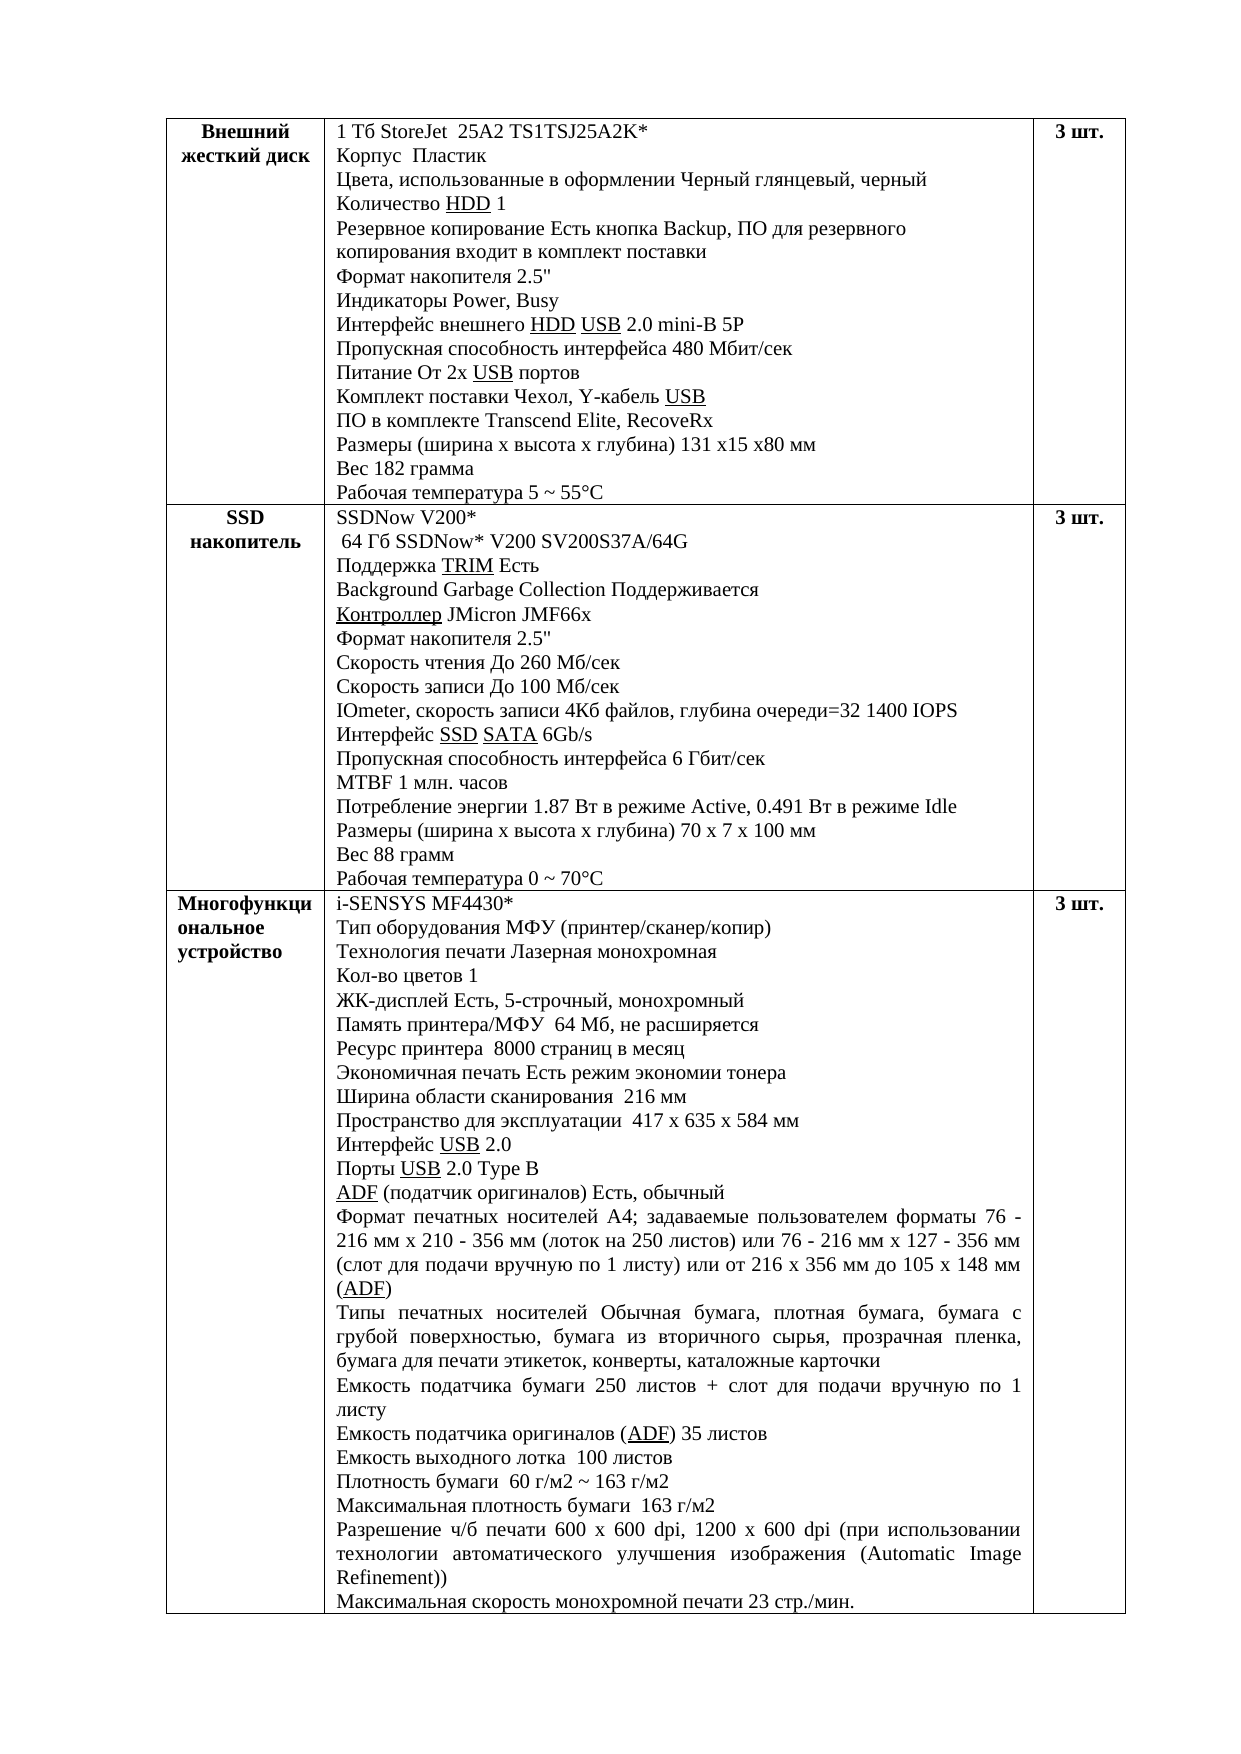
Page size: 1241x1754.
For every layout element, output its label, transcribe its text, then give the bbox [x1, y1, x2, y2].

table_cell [325, 891, 1033, 1613]
table_cell 3 шт. [1034, 505, 1125, 890]
table_cell 3 шт. [1034, 119, 1125, 504]
table_cell SSDNow V200* 64 Гб SSDNow* V200 SV200S37A/64G Поддержка TRIM Есть Background Garbage Collection Поддерживается Контроллер JMicron JMF66x Формат накопителя 2.5" Скорость чтения До 260 Мб/сек Скорость записи До 100 Мб/сек IOmeter, скорость записи 4Кб файлов, глубина очереди=32 1400 IOPS Интерфейс SSD SATA 6Gb/s Пропускная способность интерфейса 6 Гбит/сек MTBF 1 млн. часов Потребление энергии 1.87 Вт в режиме Active, 0.491 Вт в режиме Idle Размеры (ширина x высота x глубина) 70 x 7 x 100 мм Вес 88 грамм Рабочая температура 0 ~ 70°C [325, 505, 1033, 890]
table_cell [167, 891, 324, 1613]
table_cell 3 шт. [1034, 891, 1125, 1613]
table_cell SSD накопитель [167, 505, 324, 890]
table_cell Внешний жесткий диск [167, 119, 324, 504]
table_cell 1 Тб StoreJet 25A2 TS1TSJ25A2K* Корпус Пластик Цвета, использованные в оформлении Черный глянцевый, черный Количество HDD 1 Резервное копирование Есть кнопка Backup, ПО для резервного копирования входит в комплект поставки Формат накопителя 2.5" Индикаторы Power, Busy Интерфейс внешнего HDD USB 2.0 mini-B 5P Пропускная способность интерфейса 480 Мбит/сек Питание От 2х USB портов Комплект поставки Чехол, Y-кабель USB ПО в комплекте Transcend Elite, RecoveRx Размеры (ширина x высота x глубина) 131 x15 x80 мм Вес 182 грамма Рабочая температура 5 ~ 55°C [325, 119, 1033, 504]
